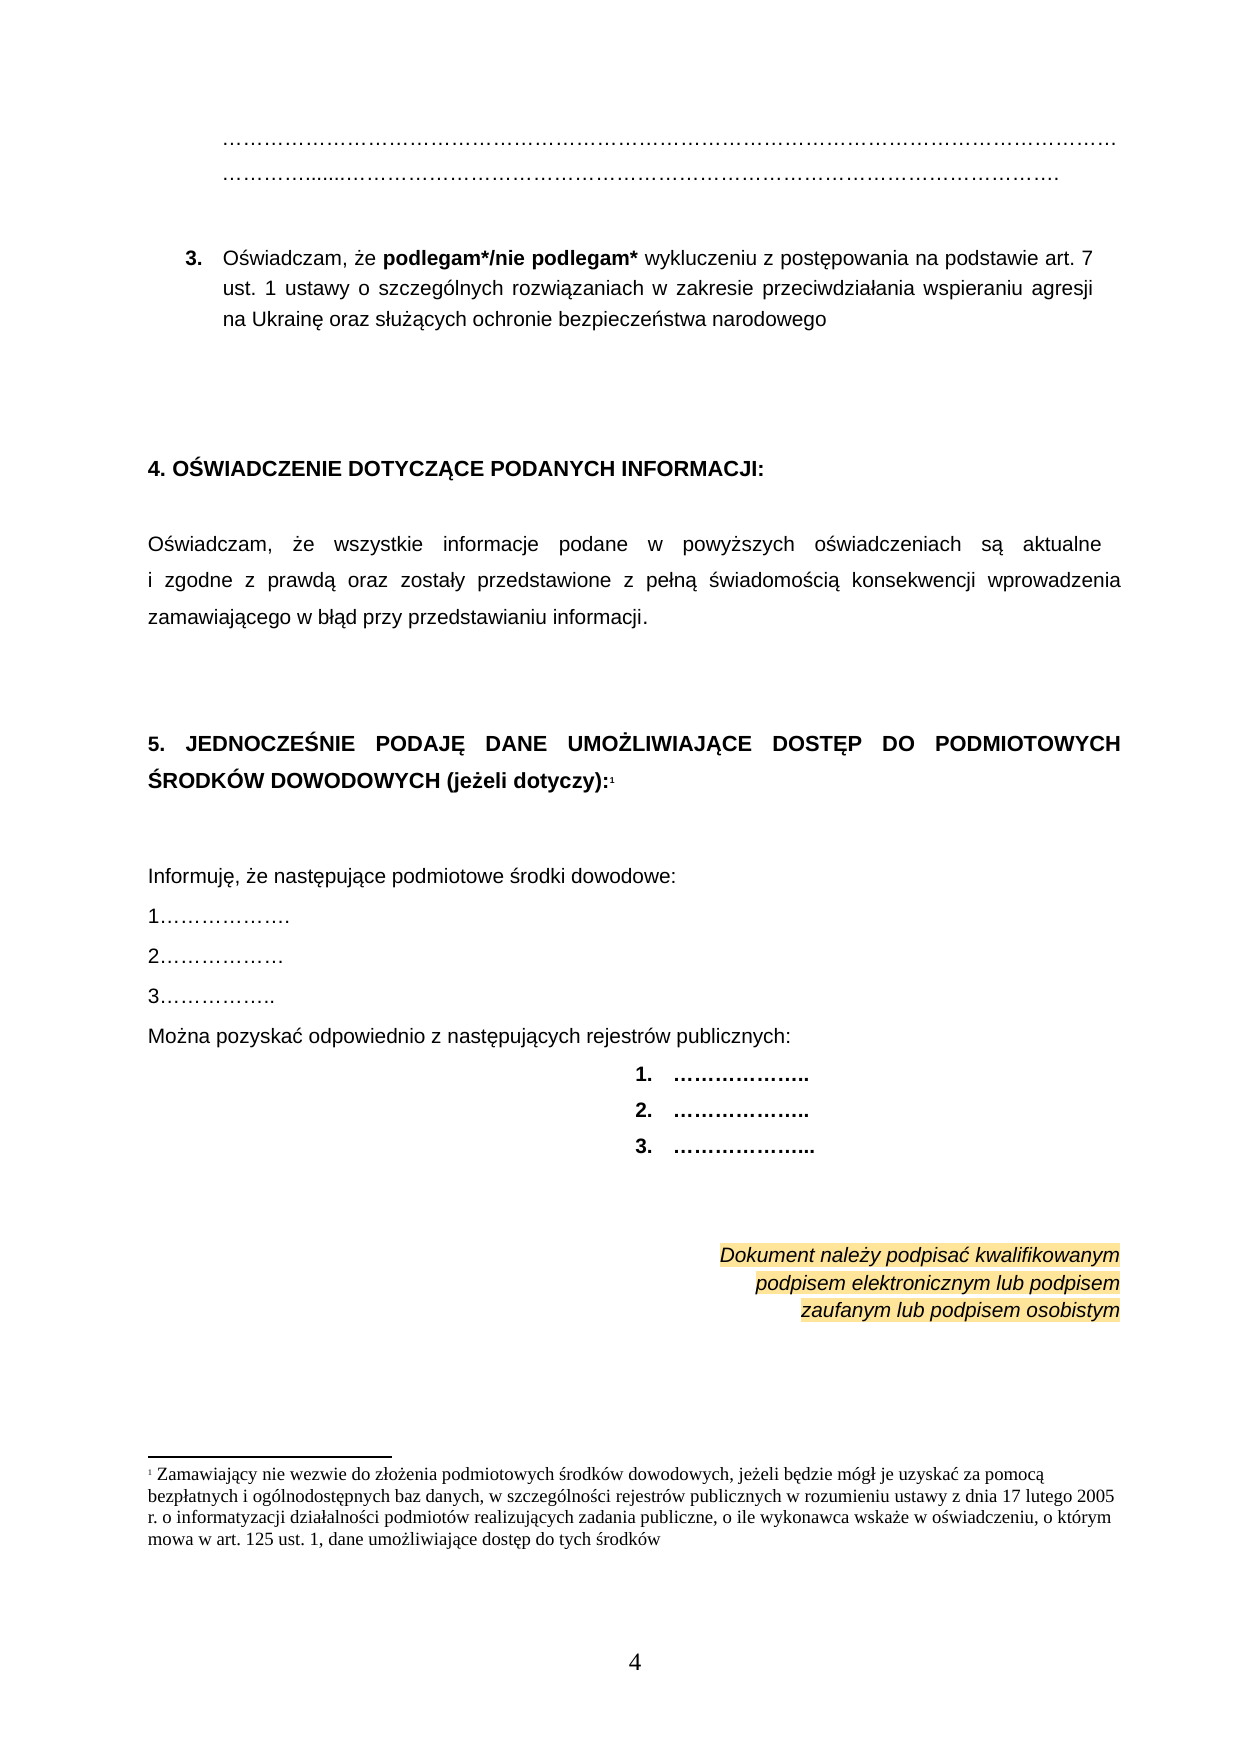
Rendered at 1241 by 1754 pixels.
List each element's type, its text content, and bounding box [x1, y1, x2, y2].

text Można pozyskać odpowiednio z następujących rejestrów publicznych: [148, 1023, 1109, 1047]
text 4. OŚWIADCZENIE DOTYCZĄCE PODANYCH INFORMACJI: [148, 456, 1122, 481]
subtitle ………………... [635, 1134, 1122, 1158]
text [221, 125, 1122, 185]
list Oświadczam, że podlegam*/nie podlegam* wykluczeniu z postępowania na podstawie art. 7 ust. 1 ustawy o szczególnych rozwiązaniach w zakresie przeciwdziałania wspieraniu agresji na Ukrainę oraz służących ochronie bezpieczeństwa narodowego [185, 246, 1094, 331]
text Dokument należy podpisać kwalifikowanym podpisem elektronicznym lub podpisem zaufanym lub podpisem osobistym [679, 1243, 1122, 1322]
text 2……………… [148, 943, 1109, 967]
text 5. JEDNOCZEŚNIE PODAJĘ DANE UMOŻLIWIAJĄCE DOSTĘP DO PODMIOTOWYCH ŚRODKÓW DOWODOWYCH (jeżeli dotyczy): [148, 730, 1122, 793]
text Oświadczam, że wszystkie informacje podane w powyższych oświadczeniach są aktualne i zgodne z prawdą oraz zostały przedstawione z pełną świadomością konsekwencji wprowadzenia zamawiającego w błąd przy przedstawianiu informacji. [148, 532, 1122, 629]
text Informuję, że następujące podmiotowe środki dowodowe: [148, 863, 1109, 887]
text 3…………….. [148, 983, 1109, 1007]
subtitle ……………….. [635, 1098, 1122, 1122]
text 1………………. [148, 903, 1109, 927]
subtitle ……………….. [635, 1062, 1122, 1086]
